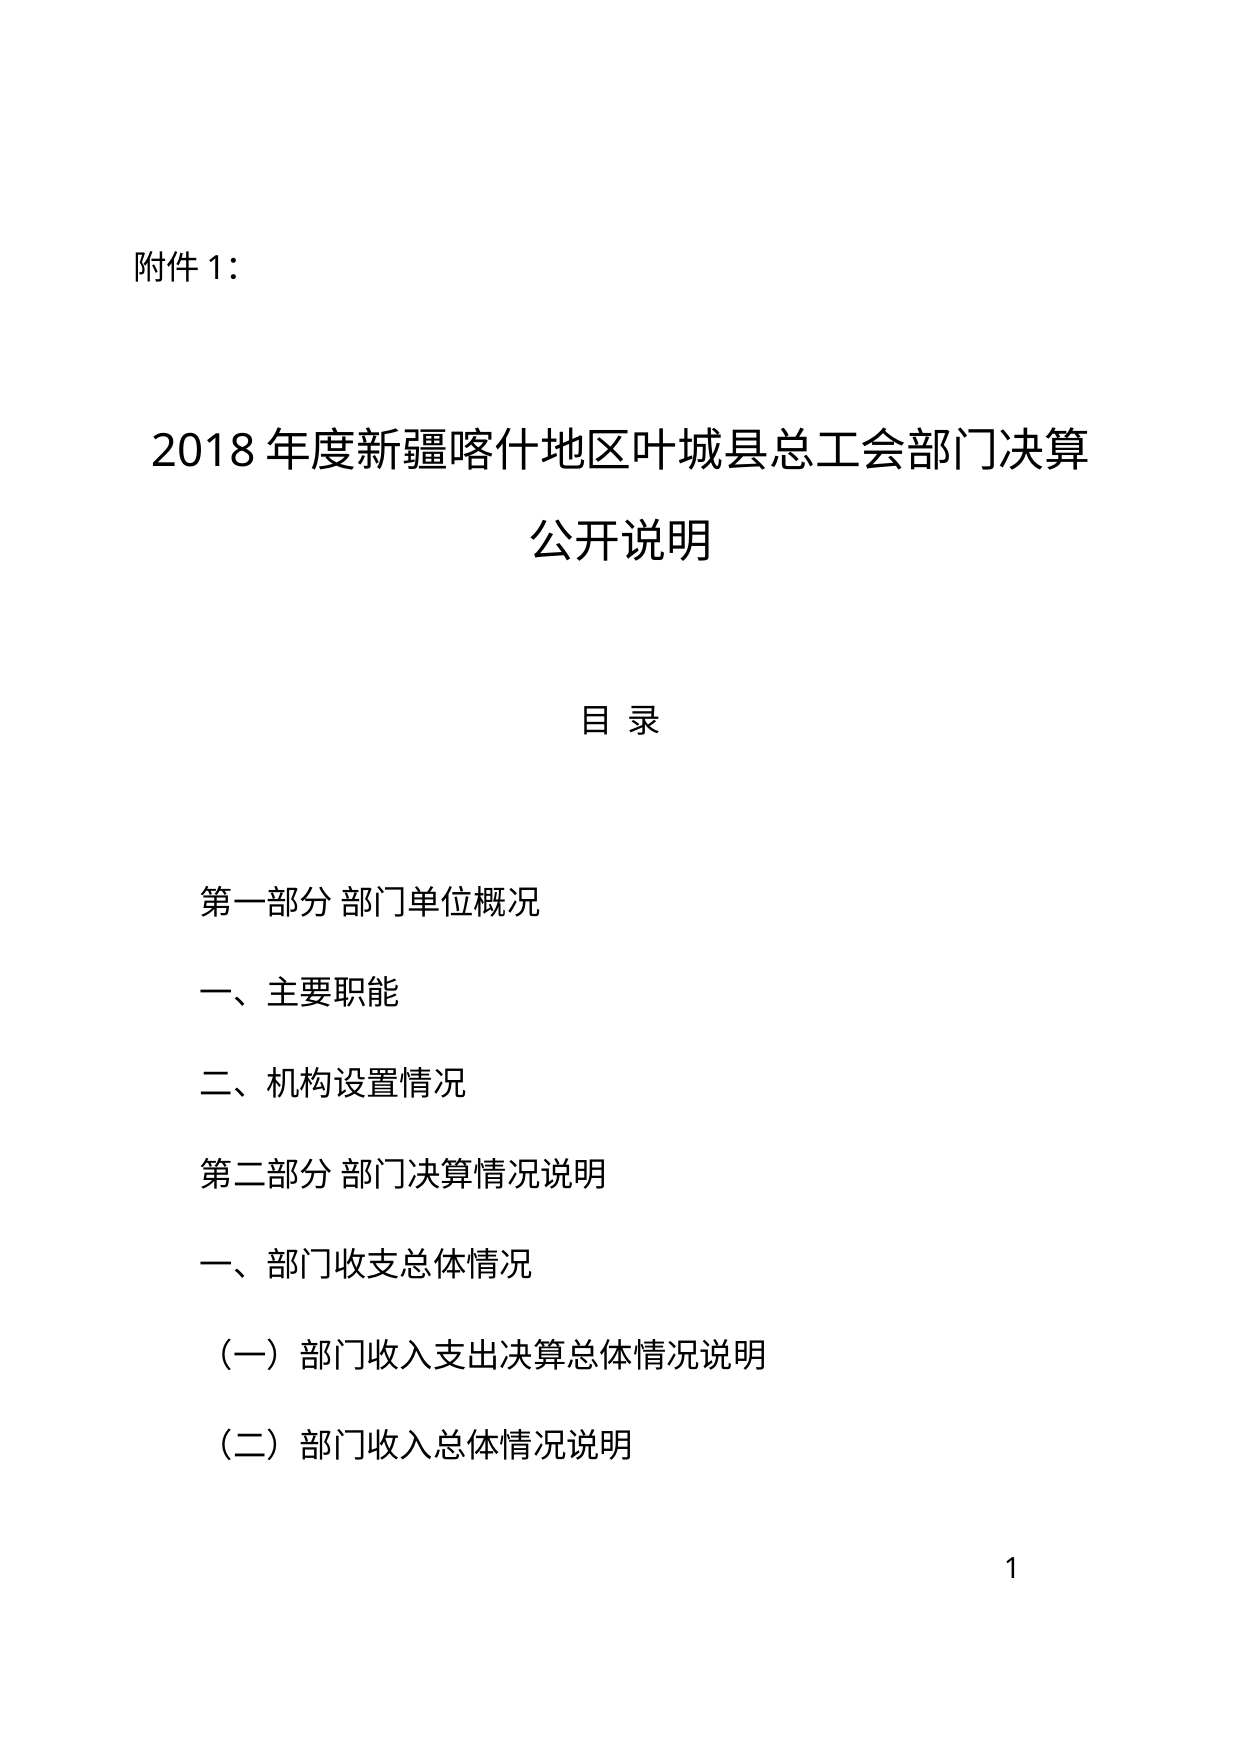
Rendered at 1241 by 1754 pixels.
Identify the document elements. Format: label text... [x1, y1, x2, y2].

text 目 录 [133, 673, 1107, 764]
text 2018年度新疆喀什地区叶城县总工会部门决算 [133, 401, 1107, 492]
text 第二部分 部门决算情况说明 [133, 1126, 1107, 1217]
text （二）部门收入总体情况说明 [133, 1398, 1107, 1489]
text 二、机构设置情况 [133, 1036, 1107, 1126]
text 公开说明 [133, 492, 1107, 582]
text 第一部分 部门单位概况 [133, 854, 1107, 945]
text 附件1： [133, 220, 1107, 311]
text 一、部门收支总体情况 [133, 1217, 1107, 1307]
text 一、主要职能 [133, 945, 1107, 1036]
text （一）部门收入支出决算总体情况说明 [133, 1307, 1107, 1398]
